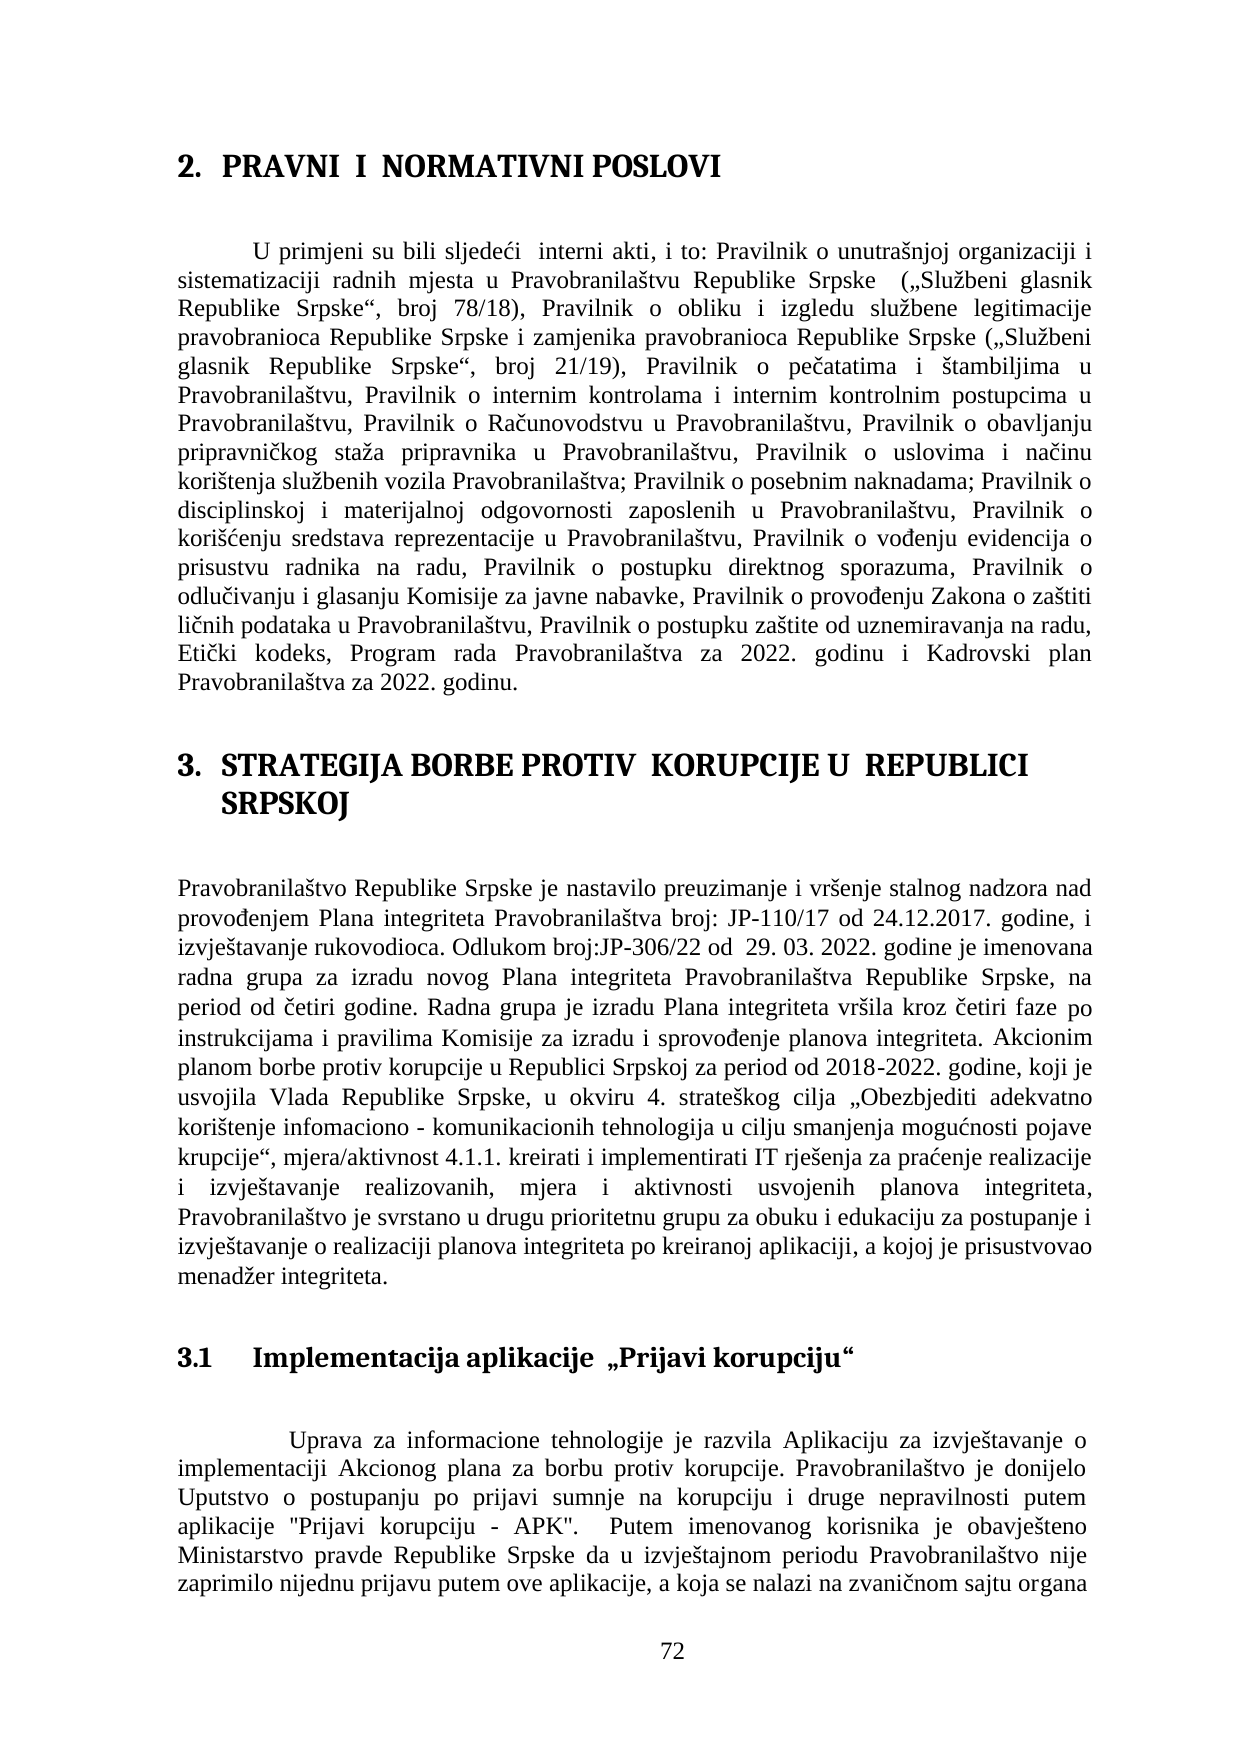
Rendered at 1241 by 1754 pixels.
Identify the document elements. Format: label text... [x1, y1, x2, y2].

subtitle STRATEGIJA BORBE PROTIV KORUPCIJE U REPUBLICI SRPSKOJ [177, 746, 1092, 823]
text U primjeni su bili sljedeći interni akti, i to: Pravilnik o unutrašnjoj organizaciji i sistematizaciji radnih mjesta u Pravobranilaštvu Republike Srpske („Službeni glasnik Republike Srpske“, broj 78/18), Pravilnik o obliku i izgledu službene legitimacije pravobranioca Republike Srpske i zamjenika pravobranioca Republike Srpske („Službeni glasnik Republike Srpske“, broj 21/19), Pravilnik o pečatatima i štambiljima u Pravobranilaštvu, Pravilnik o internim kontrolama i internim kontrolnim postupcima u Pravobranilaštvu, Pravilnik o Računovodstvu u Pravobranilaštvu, Pravilnik o obavljanju pripravničkog staža pripravnika u Pravobranilaštvu, Pravilnik o uslovima i načinu korištenja službenih vozila Pravobranilaštva; Pravilnik o posebnim naknadama; Pravilnik o disciplinskoj i materijalnoj odgovornosti zaposlenih u Pravobranilaštvu, Pravilnik o korišćenju sredstava reprezentacije u Pravobranilaštvu, Pravilnik o vođenju evidencija o prisustvu radnika na radu, Pravilnik o postupku direktnog sporazuma, Pravilnik o odlučivanju i glasanju Komisije za javne nabavke, Pravilnik o provođenju Zakona o zaštiti ličnih podataka u Pravobranilaštvu, Pravilnik o postupku zaštite od uznemiravanja na radu, Etički kodeks, Program rada Pravobranilaštva za 2022. godinu i Kadrovski plan Pravobranilaštva za 2022. godinu. [177, 236, 1092, 696]
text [177, 1425, 1087, 1597]
text Pravobranilaštvo Republike Srpske je nastavilo preuzimanje i vršenje stalnog nadzora nad provođenjem Plana integriteta Pravobranilaštva broj: JP-110/17 od 24.12.2017. godine, i izvještavanje rukovodioca. Odlukom broj:JP-306/22 od 29. 03. 2022. godine je imenovana radna grupa za izradu novog Plana integriteta Pravobranilaštva Republike Srpske, na period od četiri godine. Radna grupa je izradu Plana integriteta vršila kroz četiri faze po instrukcijama i pravilima Komisije za izradu i sprovođenje planova integriteta. Akcionim planom borbe protiv korupcije u Republici Srpskoj za period od 2018-2022. godine, koji je usvojila Vlada Republike Srpske, u okviru 4. strateškog cilja „Obezbjediti adekvatno korištenje infomaciono - komunikacionih tehnologija u cilju smanjenja mogućnosti pojave krupcije“, mjera/aktivnost 4.1.1. kreirati i implementirati IT rješenja za praćenje realizacije i izvještavanje realizovanih, mjera i aktivnosti usvojenih planova integriteta, Pravobranilaštvo je svrstano u drugu prioritetnu grupu za obuku i edukaciju za postupanje i izvještavanje o realizaciji planova integriteta po kreiranoj aplikaciji, a kojoj je prisustvovao menadžer integriteta. [177, 873, 1092, 1291]
subtitle PRAVNI I NORMATIVNI POSLOVI [177, 148, 1092, 186]
subtitle Implementacija aplikacije „Prijavi korupciju“ [177, 1341, 1092, 1375]
